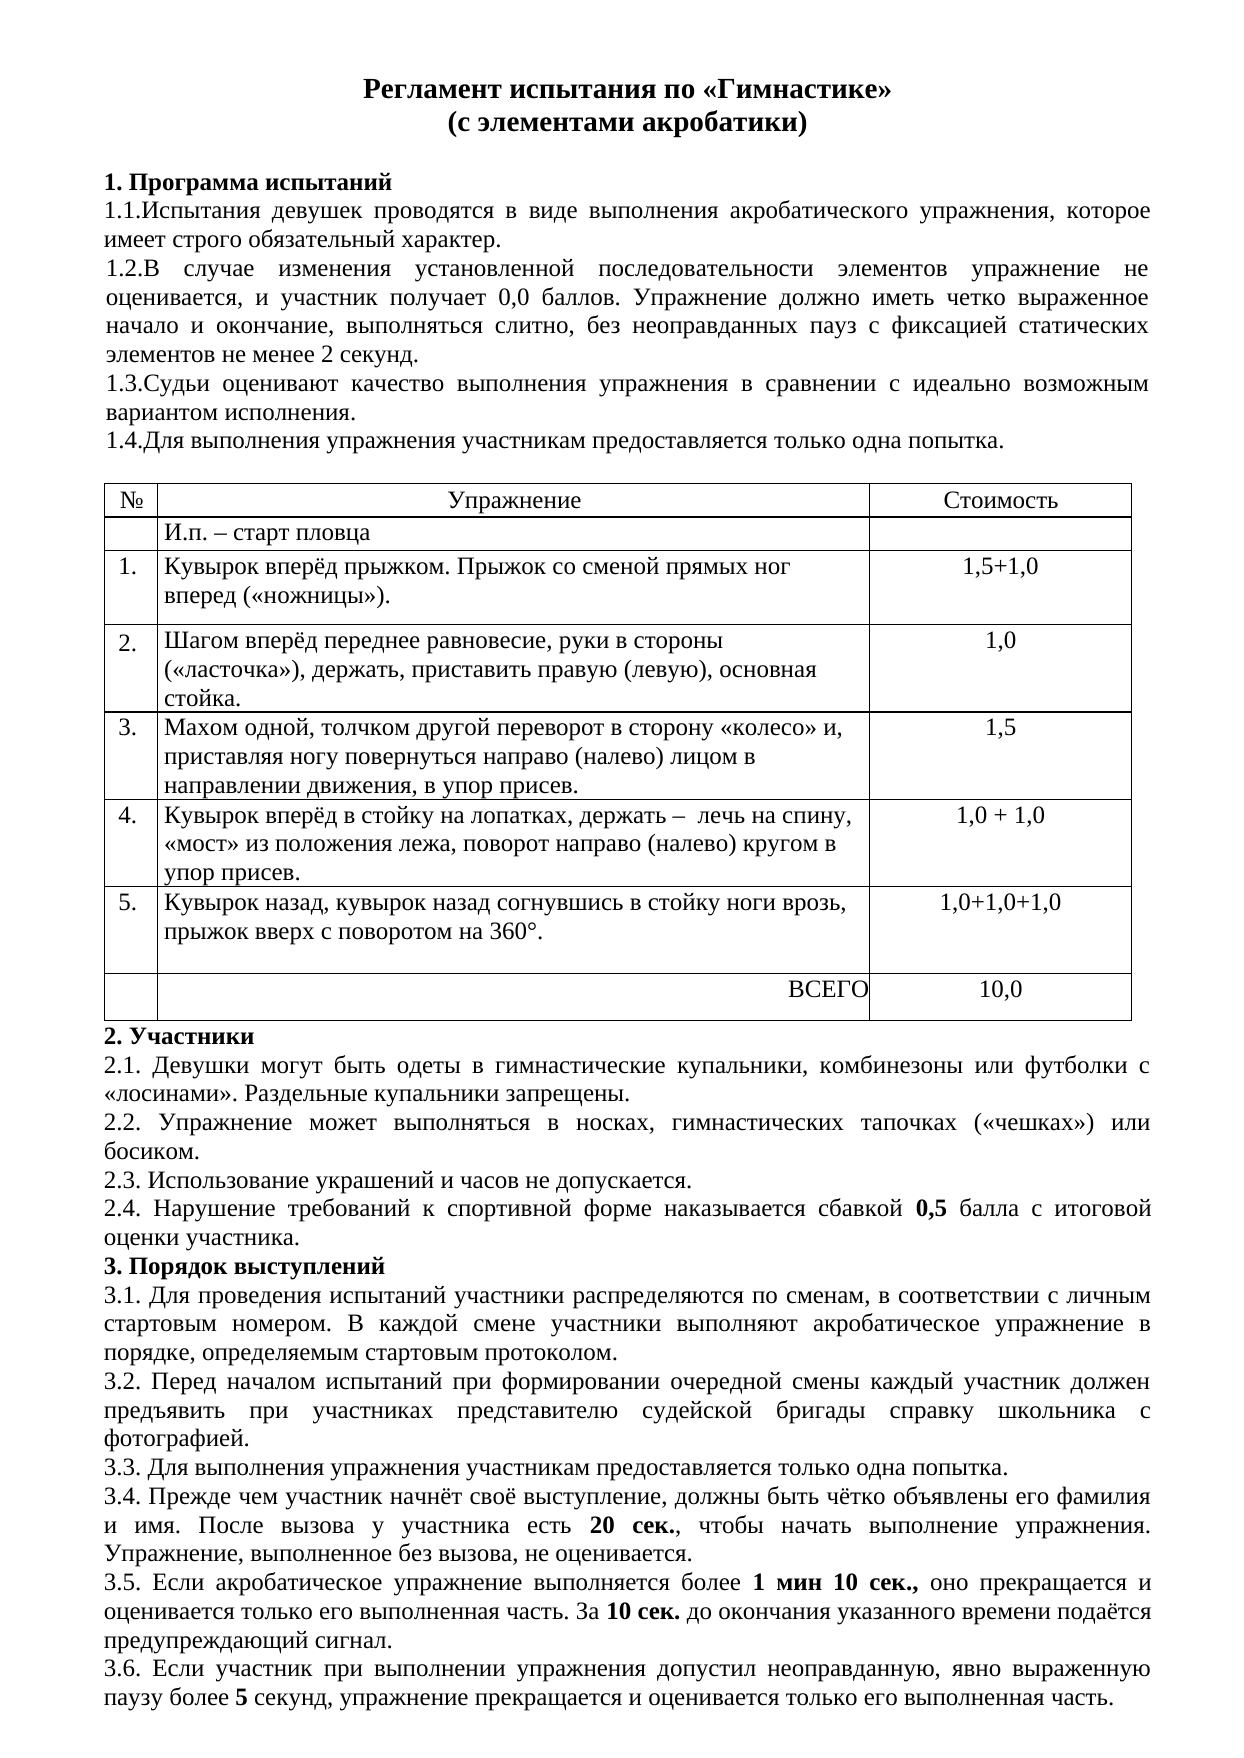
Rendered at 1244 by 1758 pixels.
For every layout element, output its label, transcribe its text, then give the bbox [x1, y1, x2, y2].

table_cell 1,0 + 1,0 [870, 800, 1131, 886]
text 3.1. Для проведения испытаний участники распределяются по сменам, в соответствии с личным стартовым номером. В каждой смене участники выполняют акробатическое упражнение в порядке, определяемым стартовым протоколом. [103, 1280, 1152, 1366]
text 2.2. Упражнение может выполняться в носках, гимнастических тапочках («чешках») или босиком. [103, 1107, 1152, 1165]
text 1.2.В случае изменения установленной последовательности элементов упражнение не оценивается, и участник получает 0,0 баллов. Упражнение должно иметь четко выраженное начало и окончание, выполняться слитно, без неоправданных пауз с фиксацией статических элементов не менее 2 секунд. [106, 253, 1150, 368]
text 3.2. Перед началом испытаний при формировании очередной смены каждый участник должен предъявить при участниках представителю судейской бригады справку школьника с фотографией. [103, 1366, 1152, 1452]
table_cell [105, 974, 157, 1020]
table_cell [870, 518, 1131, 550]
text 1.4.Для выполнения упражнения участникам предоставляется только одна попытка. [106, 425, 1150, 454]
table_cell Махом одной, толчком другой переворот в сторону «колесо» и, приставляя ногу повернуться направо (налево) лицом в направлении движения, в упор присев. [158, 713, 869, 799]
table_cell 10,0 [870, 974, 1131, 1020]
text (с элементами акробатики) [103, 104, 1152, 138]
table_cell 1. [105, 551, 157, 624]
table_cell 1,5 [870, 713, 1131, 799]
table_cell Шагом вперёд переднее равновесие, руки в стороны («ласточка»), держать, приставить правую (левую), основная стойка. [158, 625, 869, 711]
text 3.5. Если акробатическое упражнение выполняется более 1 мин 10 сек., оно прекращается и оценивается только его выполненная часть. За 10 сек. до окончания указанного времени подаётся предупреждающий сигнал. [103, 1567, 1152, 1653]
text 1.1.Испытания девушек проводятся в виде выполнения акробатического упражнения, которое имеет строго обязательный характер. [103, 195, 1152, 253]
text Регламент испытания по «Гимнастике» [103, 71, 1152, 104]
text 3.6. Если участник при выполнении упражнения допустил неоправданную, явно выраженную паузу более 5 секунд, упражнение прекращается и оценивается только его выполненная часть. [103, 1653, 1152, 1711]
text 2.3. Использование украшений и часов не допускается. [103, 1165, 1152, 1193]
text 3.3. Для выполнения упражнения участникам предоставляется только одна попытка. [103, 1452, 1152, 1481]
text 2.1. Девушки могут быть одеты в гимнастические купальники, комбинезоны или футболки с «лосинами». Раздельные купальники запрещены. [103, 1050, 1152, 1107]
text 1. Программа испытаний [103, 167, 1152, 195]
table_cell 4. [105, 800, 157, 886]
text 3.4. Прежде чем участник начнёт своё выступление, должны быть чётко объявлены его фамилия и имя. После вызова у участника есть 20 сек., чтобы начать выполнение упражнения. Упражнение, выполненное без вызова, не оценивается. [103, 1481, 1152, 1567]
table_cell 5. [105, 887, 157, 973]
table_header Упражнение [158, 484, 869, 516]
text 2.4. Нарушение требований к спортивной форме наказывается сбавкой 0,5 балла с итоговой оценки участника. [103, 1193, 1152, 1251]
table_cell И.п. – старт пловца [158, 518, 869, 550]
table_cell Кувырок вперёд в стойку на лопатках, держать – лечь на спину, «мост» из положения лежа, поворот направо (налево) кругом в упор присев. [158, 800, 869, 886]
table_cell 1,0+1,0+1,0 [870, 887, 1131, 973]
table_cell Кувырок вперёд прыжком. Прыжок со сменой прямых ног вперед («ножницы»). [158, 551, 869, 624]
text 3. Порядок выступлений [103, 1251, 1152, 1280]
text 1.3.Судьи оценивают качество выполнения упражнения в сравнении с идеально возможным вариантом исполнения. [106, 368, 1150, 425]
table_cell [105, 518, 157, 550]
table_cell Кувырок назад, кувырок назад согнувшись в стойку ноги врозь, прыжок вверх с поворотом на 360°. [158, 887, 869, 973]
table_header Стоимость [870, 484, 1131, 516]
table_cell 2. [105, 625, 157, 711]
table_cell 1,5+1,0 [870, 551, 1131, 624]
table_cell 1,0 [870, 625, 1131, 711]
table_cell ВСЕГО [158, 974, 869, 1020]
text 2. Участники [103, 1021, 1152, 1050]
table_cell 3. [105, 713, 157, 799]
table_header № [105, 484, 157, 516]
